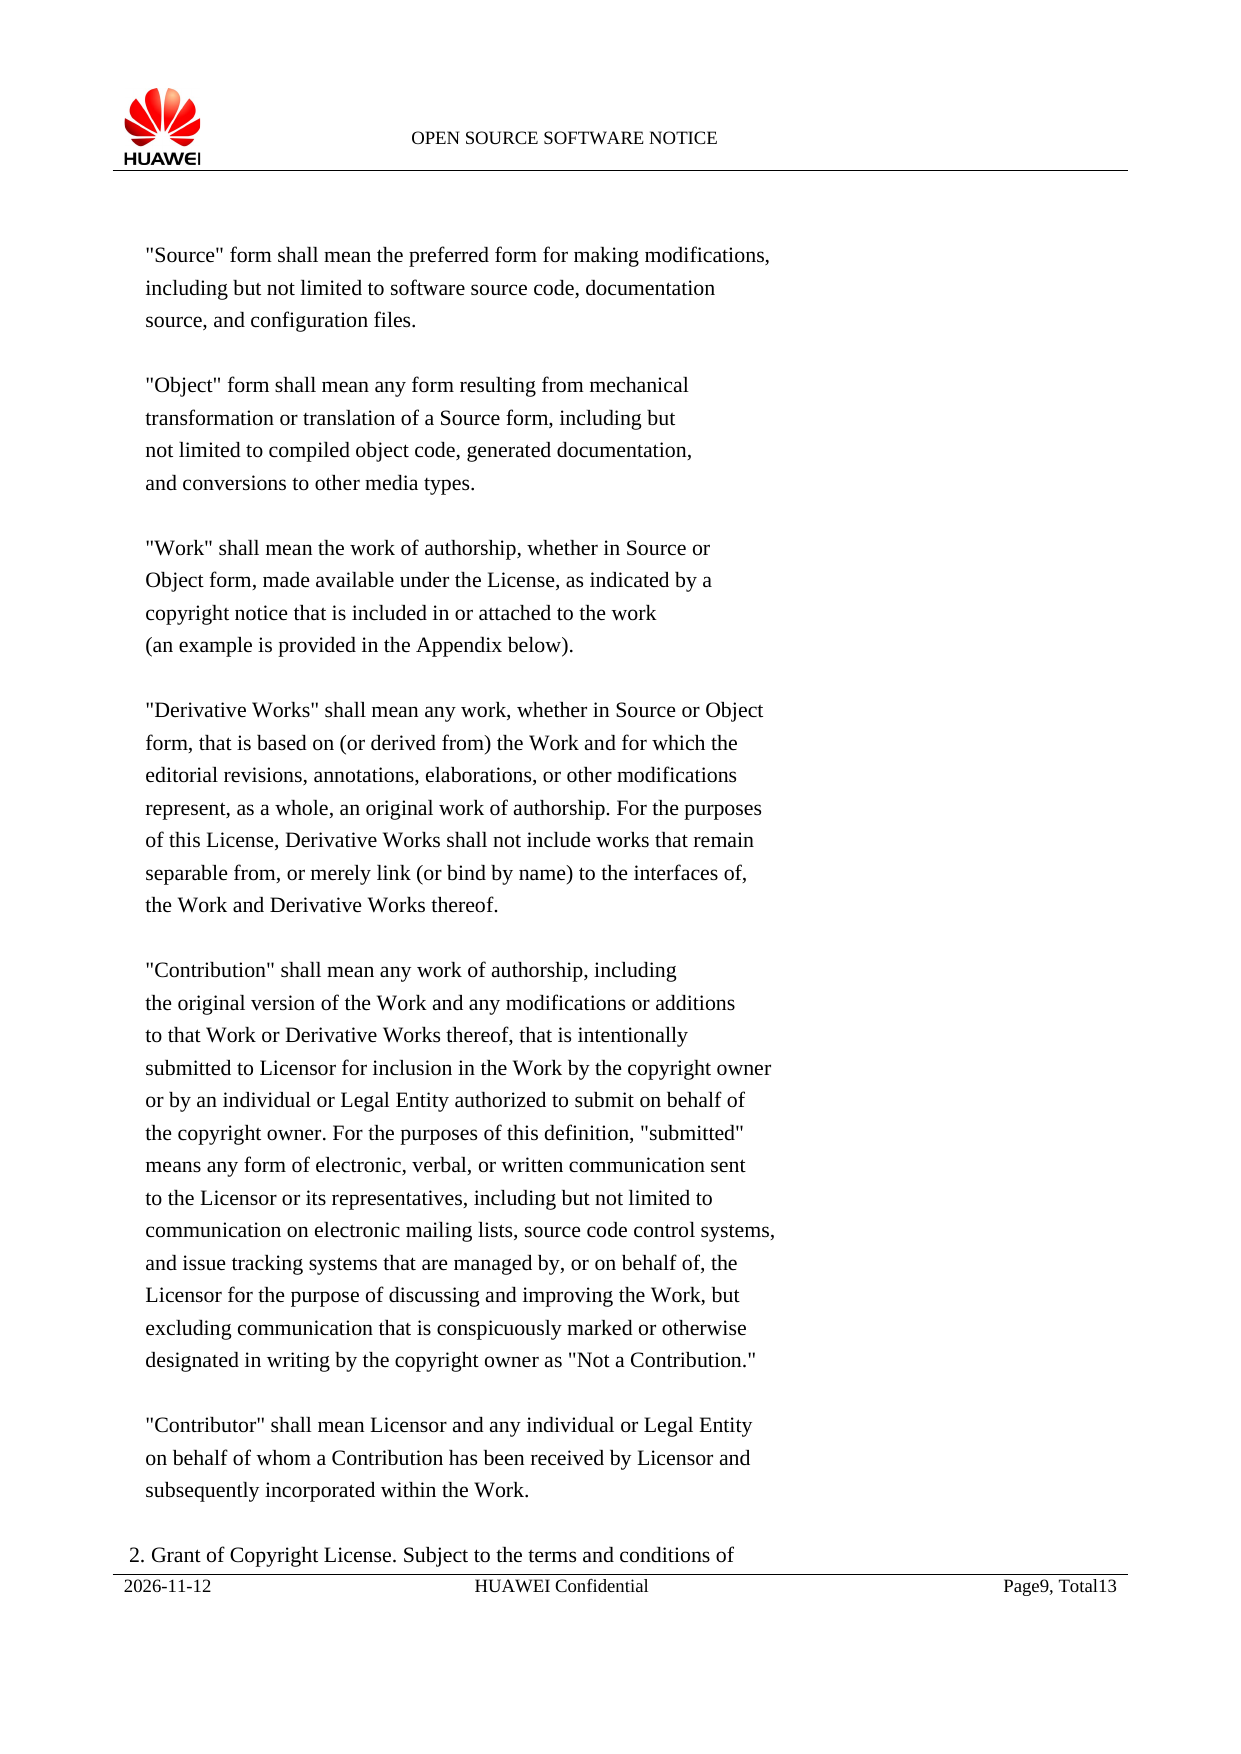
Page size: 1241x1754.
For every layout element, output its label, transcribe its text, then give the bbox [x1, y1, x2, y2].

picture [124, 88, 201, 165]
